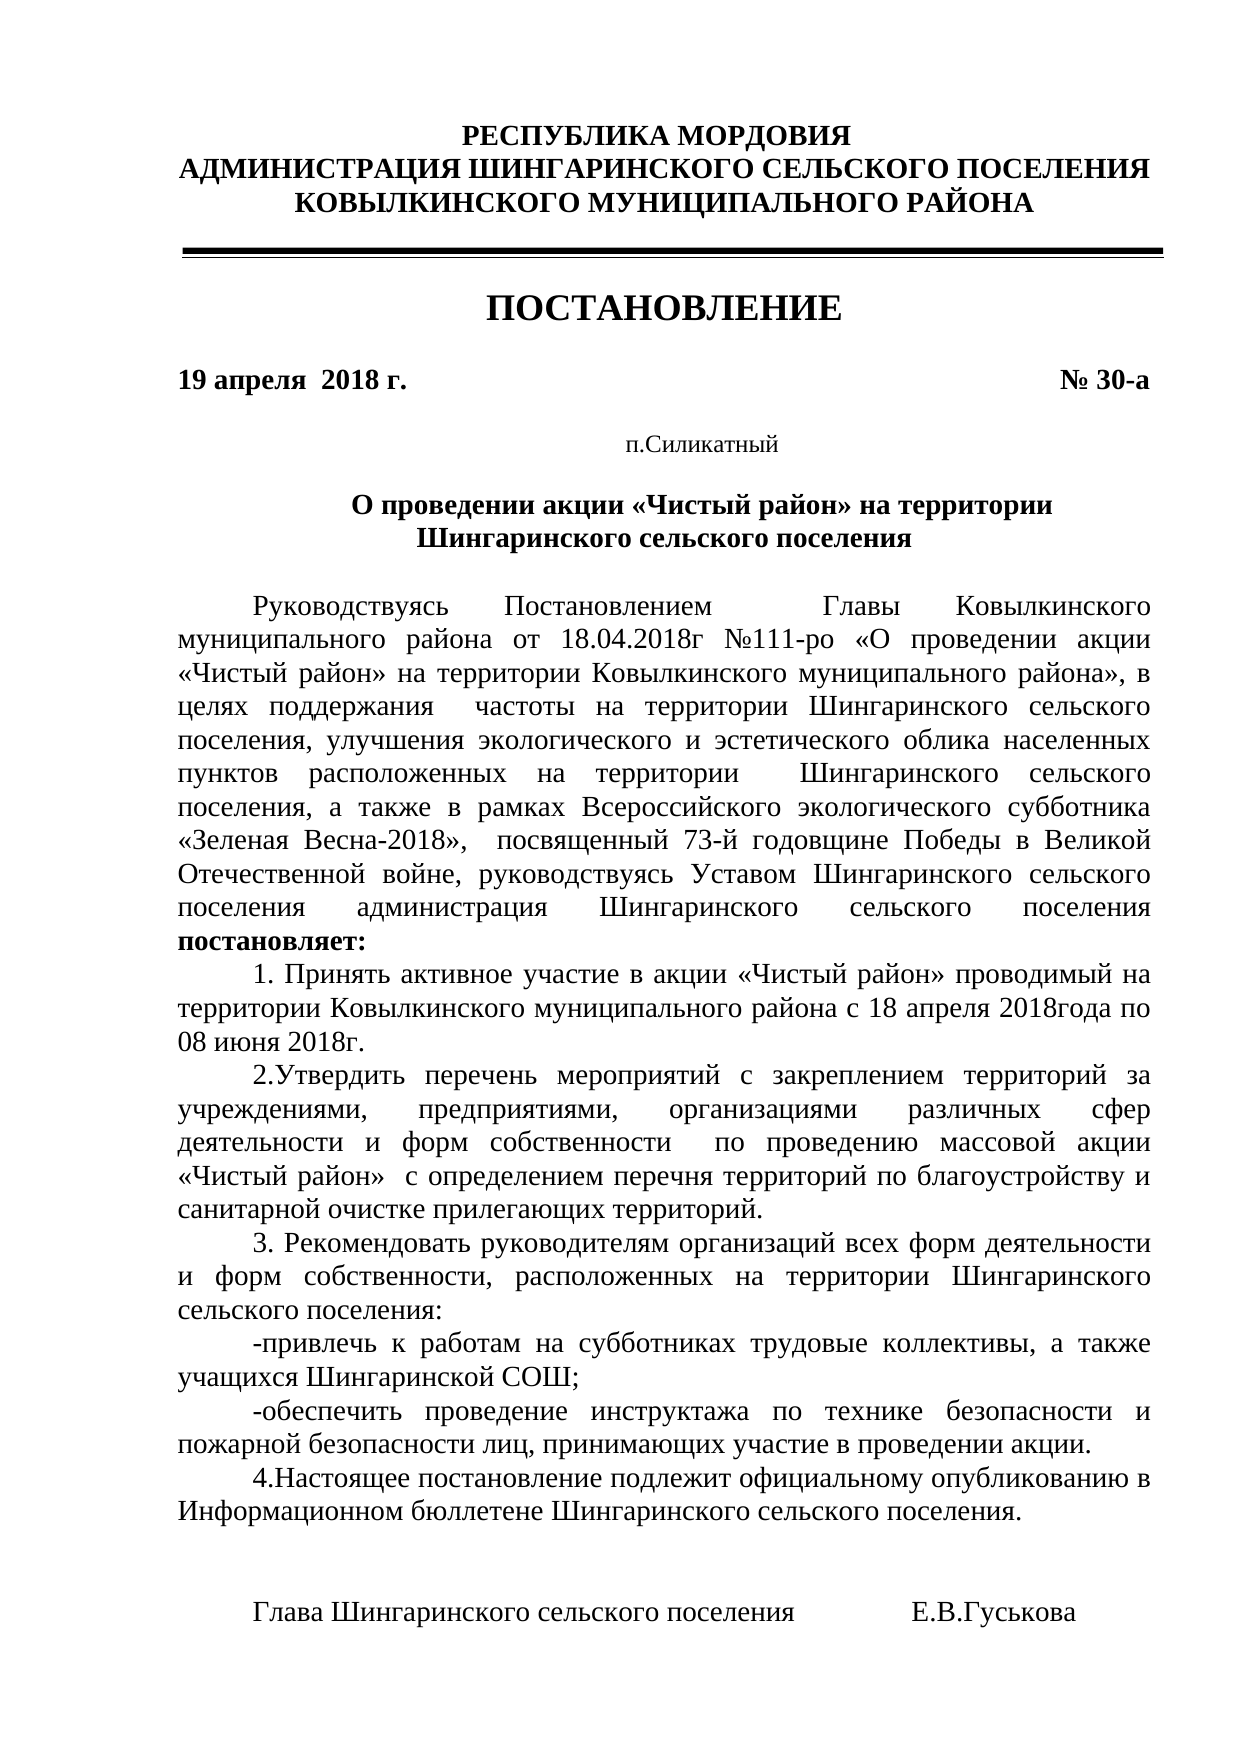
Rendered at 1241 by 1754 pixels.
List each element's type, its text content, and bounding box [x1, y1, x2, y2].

text РЕСПУБЛИКА МОРДОВИЯ [177, 118, 1152, 152]
text 4.Настоящее постановление подлежит официальному опубликованию в Информационном бюллетене Шингаринского сельского поселения. [177, 1460, 1152, 1527]
text ПОСТАНОВЛЕНИЕ [177, 286, 1152, 329]
text п.Силикатный [177, 429, 1152, 458]
text 1. Принять активное участие в акции «Чистый район» проводимый на территории Ковылкинского муниципального района с 18 апреля 2018года по 08 июня 2018г. [177, 957, 1152, 1057]
text 19 апреля 2018 г. № 30-а [177, 362, 1152, 396]
text 3. Рекомендовать руководителям организаций всех форм деятельности и форм собственности, расположенных на территории Шингаринского сельского поселения: [177, 1225, 1152, 1326]
text -обеспечить проведение инструктажа по технике безопасности и пожарной безопасности лиц, принимающих участие в проведении акции. [177, 1393, 1152, 1460]
text АДМИНИСТРАЦИЯ ШИНГАРИНСКОГО СЕЛЬСКОГО ПОСЕЛЕНИЯ КОВЫЛКИНСКОГО МУНИЦИПАЛЬНОГО РАЙОНА [177, 152, 1152, 219]
text 2.Утвердить перечень мероприятий с закреплением территорий за учреждениями, предприятиями, организациями различных сфер деятельности и форм собственности по проведению массовой акции «Чистый район» с определением перечня территорий по благоустройству и санитарной очистке прилегающих территорий. [177, 1057, 1152, 1225]
text О проведении акции «Чистый район» на территории Шингаринского сельского поселения [177, 487, 1152, 554]
text Глава Шингаринского сельского поселения Е.В.Гуськова [177, 1594, 1152, 1627]
text Руководствуясь Постановлением Главы Ковылкинского муниципального района от 18.04.2018г №111-ро «О проведении акции «Чистый район» на территории Ковылкинского муниципального района», в целях поддержания частоты на территории Шингаринского сельского поселения, улучшения экологического и эстетического облика населенных пунктов расположенных на территории Шингаринского сельского поселения, а также в рамках Всероссийского экологического субботника «Зеленая Весна-2018», посвященный 73-й годовщине Победы в Великой Отечественной войне, руководствуясь Уставом Шингаринского сельского поселения администрация Шингаринского сельского поселения постановляет: [177, 588, 1152, 957]
text -привлечь к работам на субботниках трудовые коллективы, а также учащихся Шингаринской СОШ; [177, 1326, 1152, 1393]
